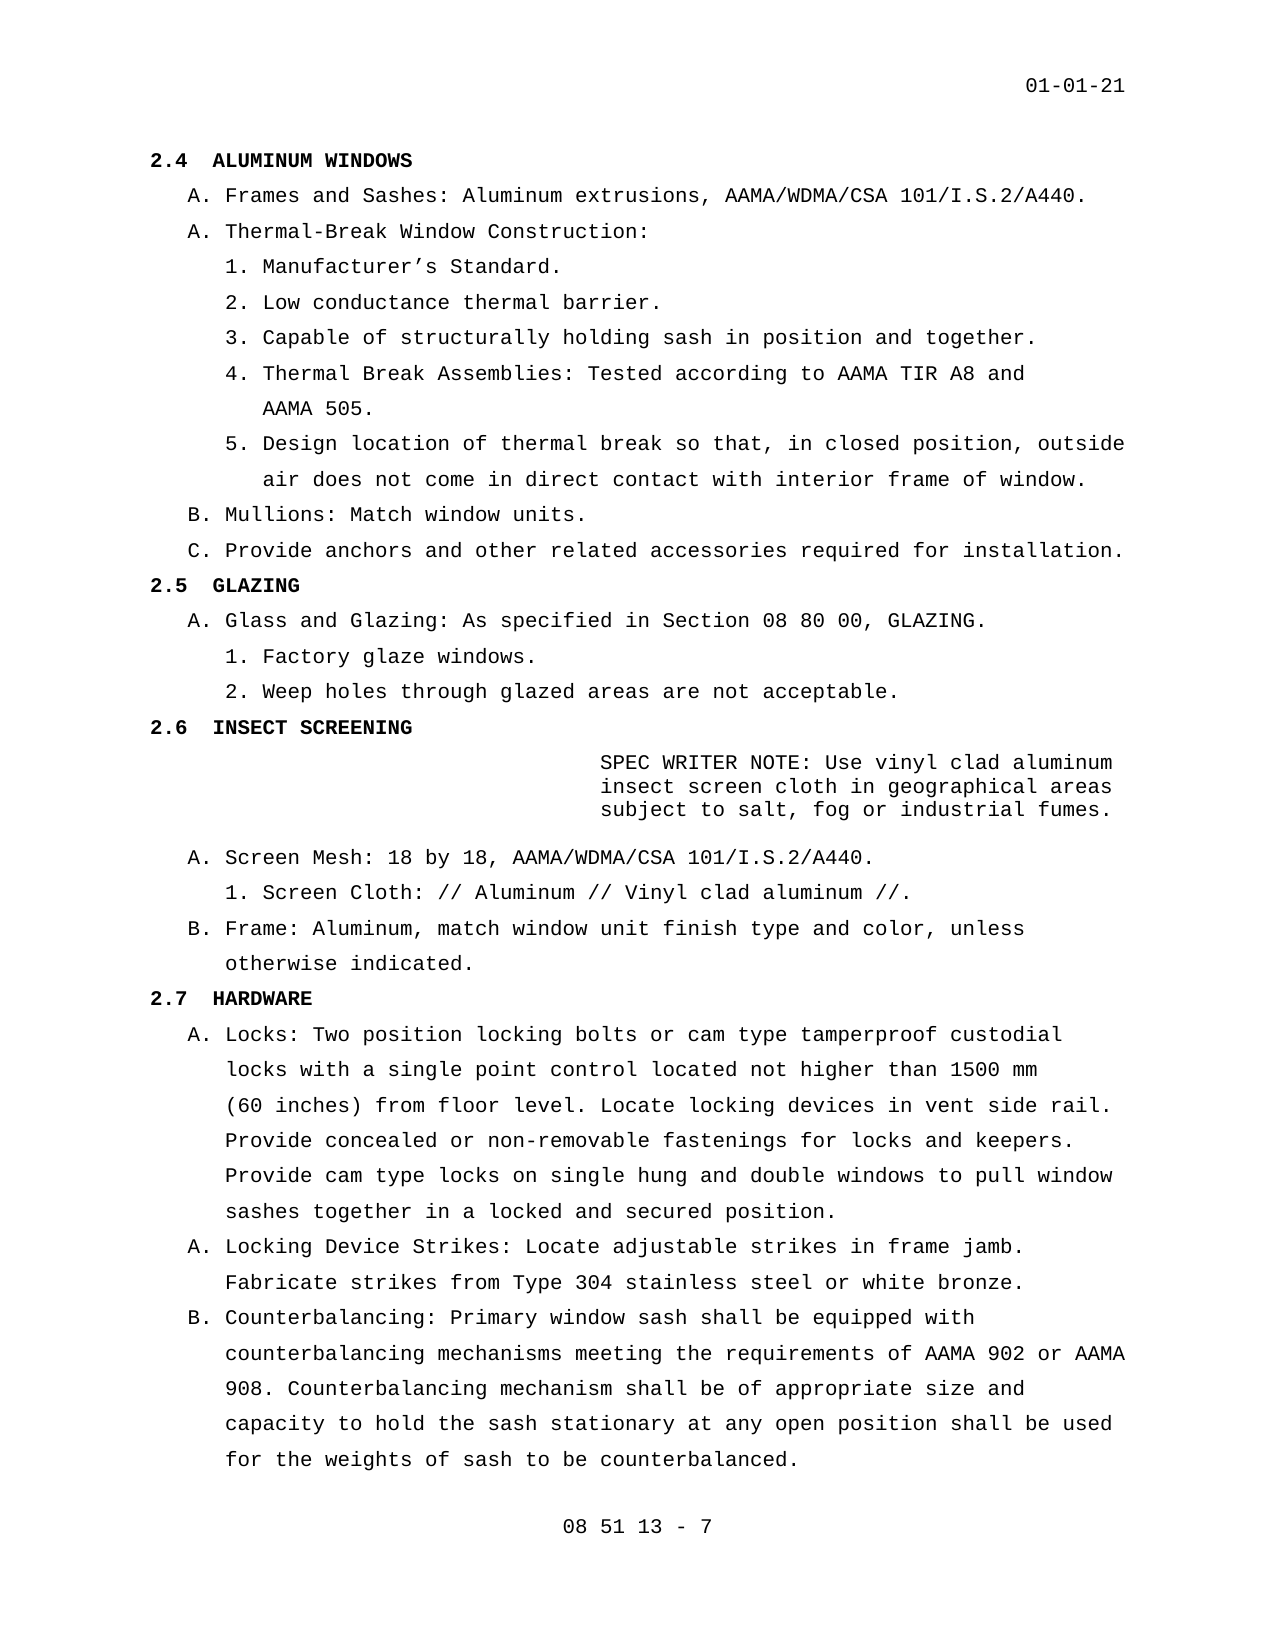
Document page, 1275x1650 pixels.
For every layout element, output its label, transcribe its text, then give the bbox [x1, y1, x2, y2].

text Design location of thermal break so that, in closed position, outside air does not come in direct contact with interior frame of window. [225, 433, 1125, 492]
text Factory glaze windows. [225, 646, 1125, 669]
text Capable of structurally holding sash in position and together. [225, 327, 1125, 351]
text Thermal Break Assemblies: Tested according to AAMA TIR A8 and AAMA 505. [225, 362, 1125, 422]
list GLAZING [150, 575, 1125, 599]
text Counterbalancing: Primary window sash shall be equipped with counterbalancing mechanisms meeting the requirements of AAMA 902 or AAMA 908. Counterbalancing mechanism shall be of appropriate size and capacity to hold the sash stationary at any open position shall be used for the weights of sash to be counterbalanced. [187, 1307, 1125, 1472]
list INSECT SCREENING [150, 717, 1125, 740]
list HARDWARE [150, 988, 1125, 1012]
list ALUMINUM WINDOWS [150, 150, 1125, 174]
text Low conductance thermal barrier. [225, 292, 1125, 315]
text Thermal-Break Window Construction: [187, 221, 1125, 244]
text Provide anchors and other related accessories required for installation. [187, 539, 1125, 563]
text Screen Cloth: // Aluminum // Vinyl clad aluminum //. [225, 882, 1125, 906]
text Frame: Aluminum, match window unit finish type and color, unless otherwise indicated. [187, 917, 1125, 977]
text Weep holes through glazed areas are not acceptable. [225, 681, 1125, 705]
text Manufacturer’s Standard. [225, 256, 1125, 280]
text Locking Device Strikes: Locate adjustable strikes in frame jamb. Fabricate strikes from Type 304 stainless steel or white bronze. [187, 1236, 1125, 1295]
list Frames and Sashes: Aluminum extrusions, AAMA/WDMA/CSA 101/I.S.2/A440. [187, 185, 1125, 209]
list Locks: Two position locking bolts or cam type tamperproof custodial locks with a single point control located not higher than 1500 mm (60 inches) from floor level. Locate locking devices in vent side rail. Provide concealed or non-removable fastenings for locks and keepers. Provide cam type locks on single hung and double windows to pull window sashes together in a locked and secured position. [187, 1024, 1125, 1224]
text Mullions: Match window units. [187, 504, 1125, 528]
list Glass and Glazing: As specified in Section 08 80 00, GLAZING. [187, 610, 1125, 634]
text SPEC WRITER NOTE: Use vinyl clad aluminum insect screen cloth in geographical areas subject to salt, fog or industrial fumes. [600, 752, 1125, 823]
list Screen Mesh: 18 by 18, AAMA/WDMA/CSA 101/I.S.2/A440. [187, 847, 1125, 870]
